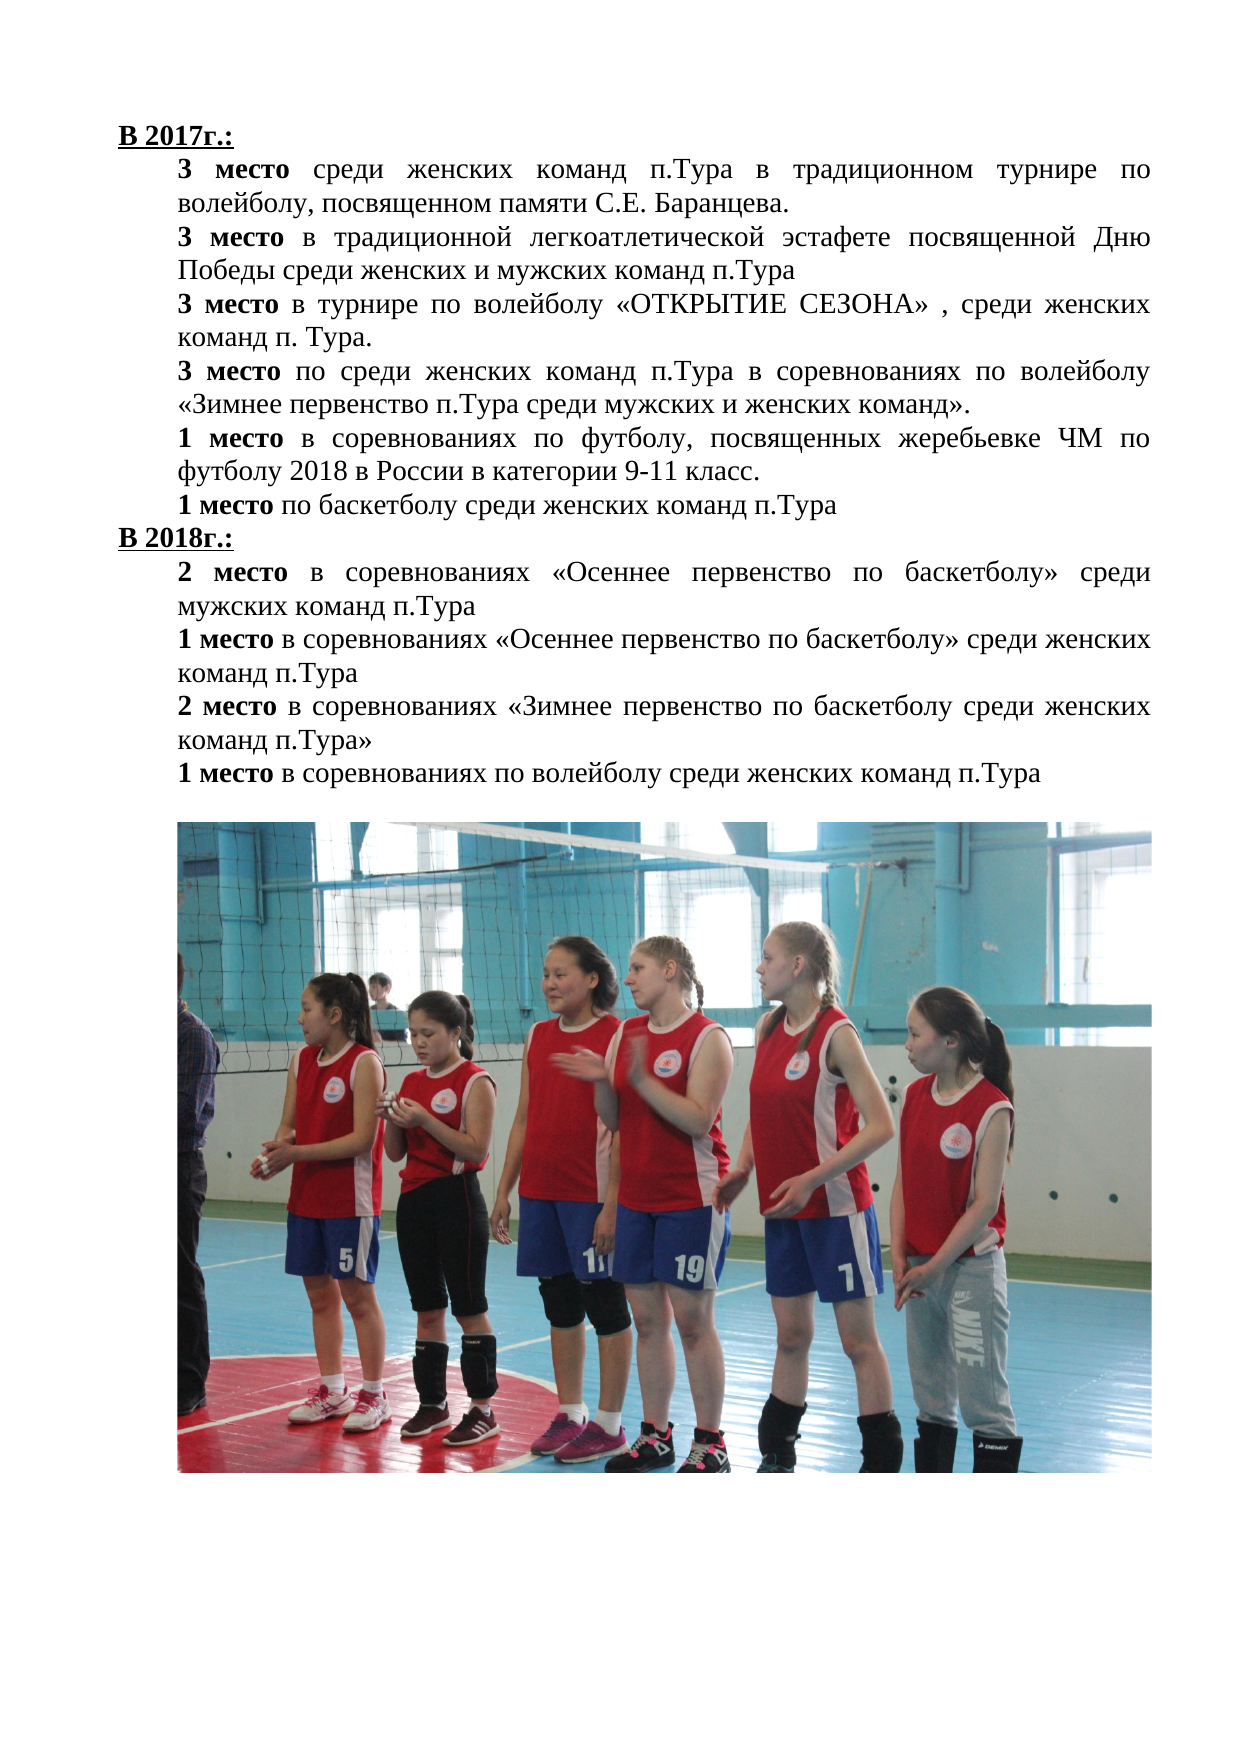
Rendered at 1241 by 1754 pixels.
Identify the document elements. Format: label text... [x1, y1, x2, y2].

text В 2017г.: [118, 118, 1152, 152]
text 3 место в турнире по волейболу «ОТКРЫТИЕ СЕЗОНА» , среди женских команд п. Тура. [177, 286, 1152, 353]
text 3 место в традиционной легкоатлетической эстафете посвященной Дню Победы среди женских и мужских команд п.Тура [177, 219, 1152, 286]
picture [177, 822, 1152, 1473]
text 1 место в соревнованиях по футболу, посвященных жеребьевке ЧМ по футболу 2018 в России в категории 9-11 класс. [177, 420, 1152, 487]
text 1 место в соревнованиях «Осеннее первенство по баскетболу» среди женских команд п.Тура [177, 621, 1152, 688]
text 1 место по баскетболу среди женских команд п.Тура [177, 487, 1152, 521]
text 2 место в соревнованиях «Зимнее первенство по баскетболу среди женских команд п.Тура» [177, 688, 1152, 755]
text 3 место по среди женских команд п.Тура в соревнованиях по волейболу «Зимнее первенство п.Тура среди мужских и женских команд». [177, 353, 1152, 420]
text В 2018г.: [118, 521, 1152, 554]
text 1 место в соревнованиях по волейболу среди женских команд п.Тура [177, 755, 1152, 789]
text 3 место среди женских команд п.Тура в традиционном турнире по волейболу, посвященном памяти С.Е. Баранцева. [177, 152, 1152, 219]
text 2 место в соревнованиях «Осеннее первенство по баскетболу» среди мужских команд п.Тура [177, 554, 1152, 621]
